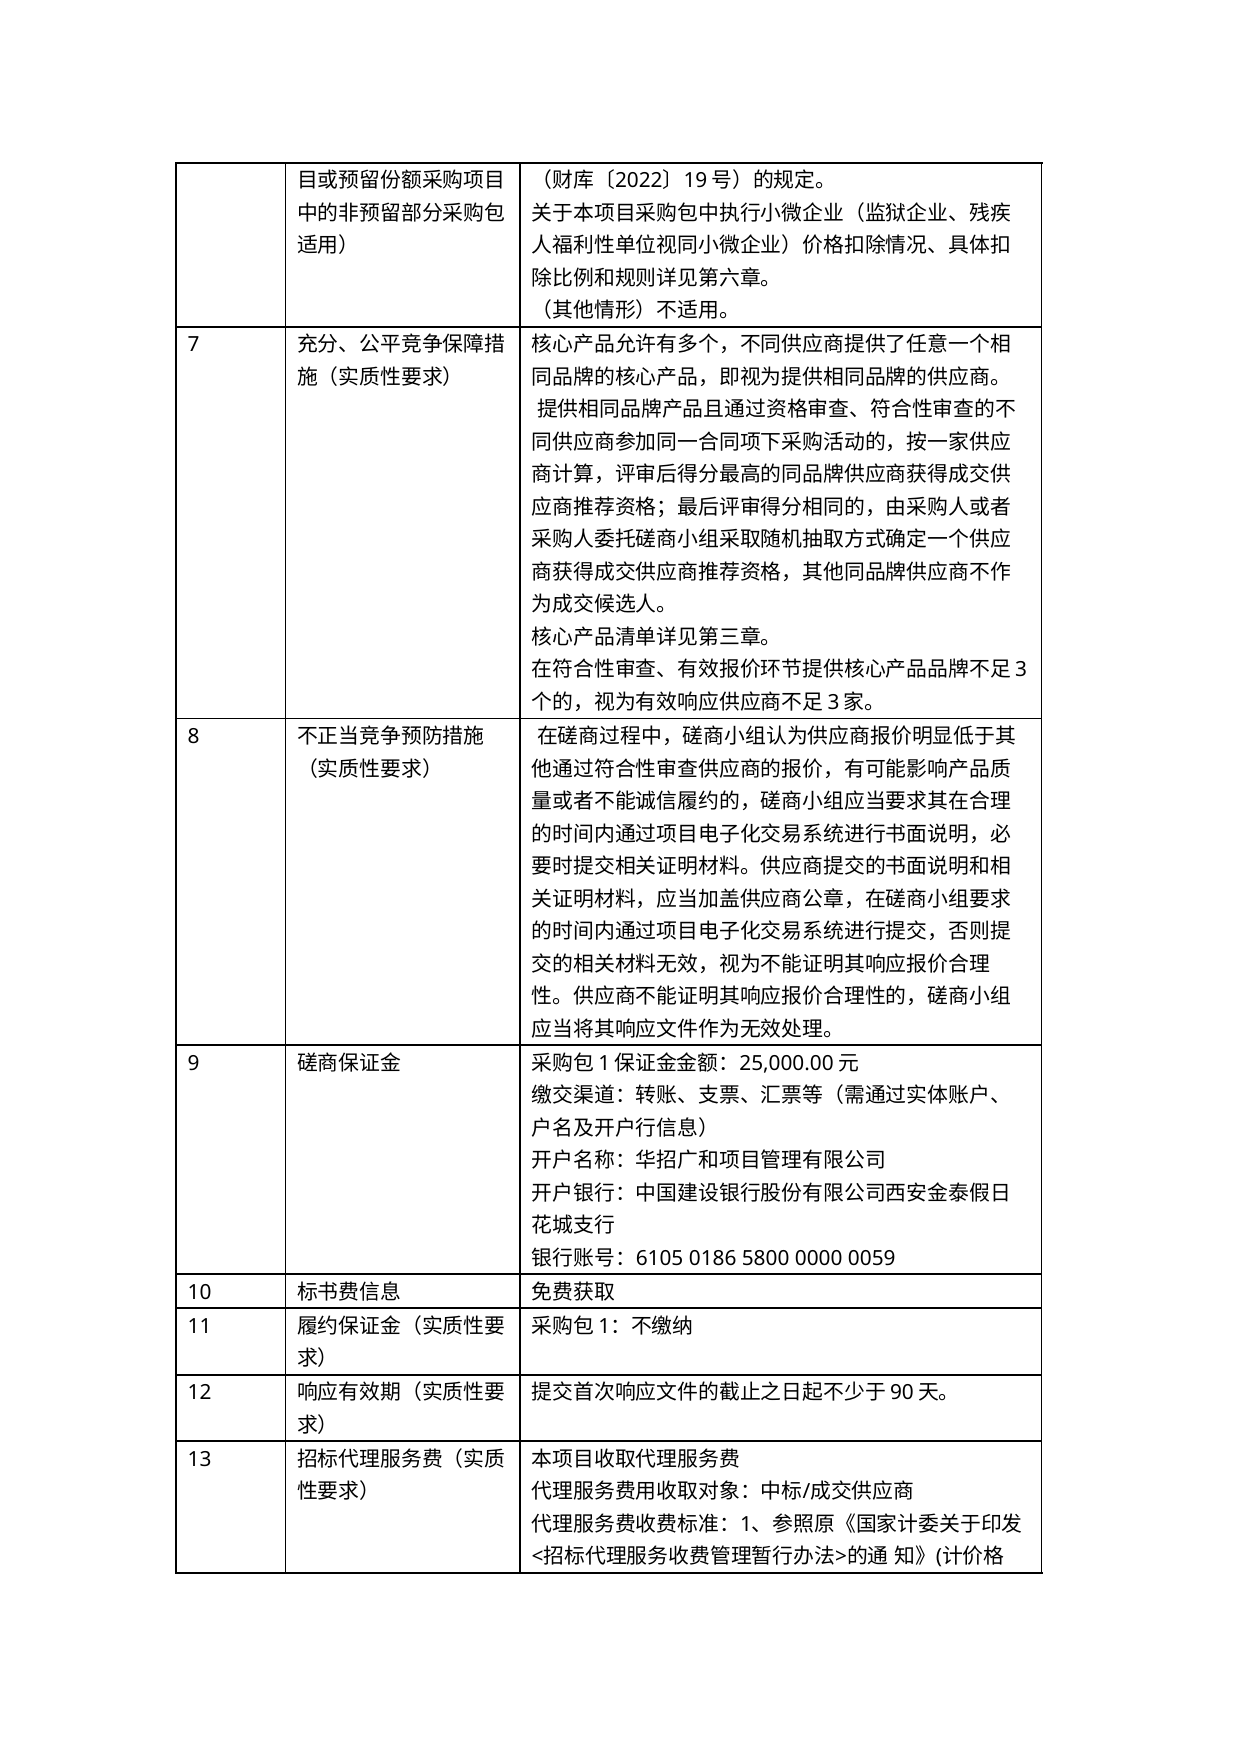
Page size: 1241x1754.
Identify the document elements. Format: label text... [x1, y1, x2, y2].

table_cell 8 [177, 719, 285, 1044]
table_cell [521, 164, 1041, 326]
table_cell 磋商保证金 [286, 1046, 519, 1273]
table_cell 提交首次响应文件的截止之日起不少于90天。 [521, 1376, 1041, 1440]
table_cell 核心产品允许有多个，不同供应商提供了任意一个相同品牌的核心产品，即视为提供相同品牌的供应商。 提供相同品牌产品且通过资格审查、符合性审查的不同供应商参加同一合同项下采购活动的，按一家供应商计算，评审后得分最高的同品牌供应商获得成交供应商推荐资格；最后评审得分相同的，由采购人或者采购人委托磋商小组采取随机抽取方式确定一个供应商获得成交供应商推荐资格，其他同品牌供应商不作为成交候选人。 核心产品清单详见第三章。 在符合性审查、有效报价环节提供核心产品品牌不足3个的，视为有效响应供应商不足3家。 [521, 328, 1041, 718]
table_cell 响应有效期（实质性要求） [286, 1376, 519, 1440]
table_cell 9 [177, 1046, 285, 1273]
table_cell 6 [177, 164, 285, 326]
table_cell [521, 1442, 1041, 1572]
table_cell 标书费信息 [286, 1275, 519, 1307]
table_cell 不正当竞争预防措施（实质性要求） [286, 719, 519, 1044]
table_cell 7 [177, 328, 285, 718]
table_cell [286, 164, 519, 326]
table_cell 招标代理服务费（实质性要求） [286, 1442, 519, 1572]
table_cell 采购包1保证金金额：25,000.00元 缴交渠道：转账、支票、汇票等（需通过实体账户、户名及开户行信息） 开户名称：华招广和项目管理有限公司 开户银行：中国建设银行股份有限公司西安金泰假日花城支行 银行账号：6105 0186 5800 0000 0059 [521, 1046, 1041, 1273]
table_cell 采购包1：不缴纳 [521, 1309, 1041, 1374]
table_cell 13 [177, 1442, 285, 1572]
table_cell 12 [177, 1376, 285, 1440]
table_cell 11 [177, 1309, 285, 1374]
table_cell 充分、公平竞争保障措施（实质性要求） [286, 328, 519, 718]
table_cell 10 [177, 1275, 285, 1307]
table_cell 履约保证金（实质性要求） [286, 1309, 519, 1374]
table_cell 在磋商过程中，磋商小组认为供应商报价明显低于其他通过符合性审查供应商的报价，有可能影响产品质量或者不能诚信履约的，磋商小组应当要求其在合理的时间内通过项目电子化交易系统进行书面说明，必要时提交相关证明材料。供应商提交的书面说明和相关证明材料，应当加盖供应商公章，在磋商小组要求的时间内通过项目电子化交易系统进行提交，否则提交的相关材料无效，视为不能证明其响应报价合理性。供应商不能证明其响应报价合理性的，磋商小组应当将其响应文件作为无效处理。 [521, 719, 1041, 1044]
table_cell 免费获取 [521, 1275, 1041, 1307]
